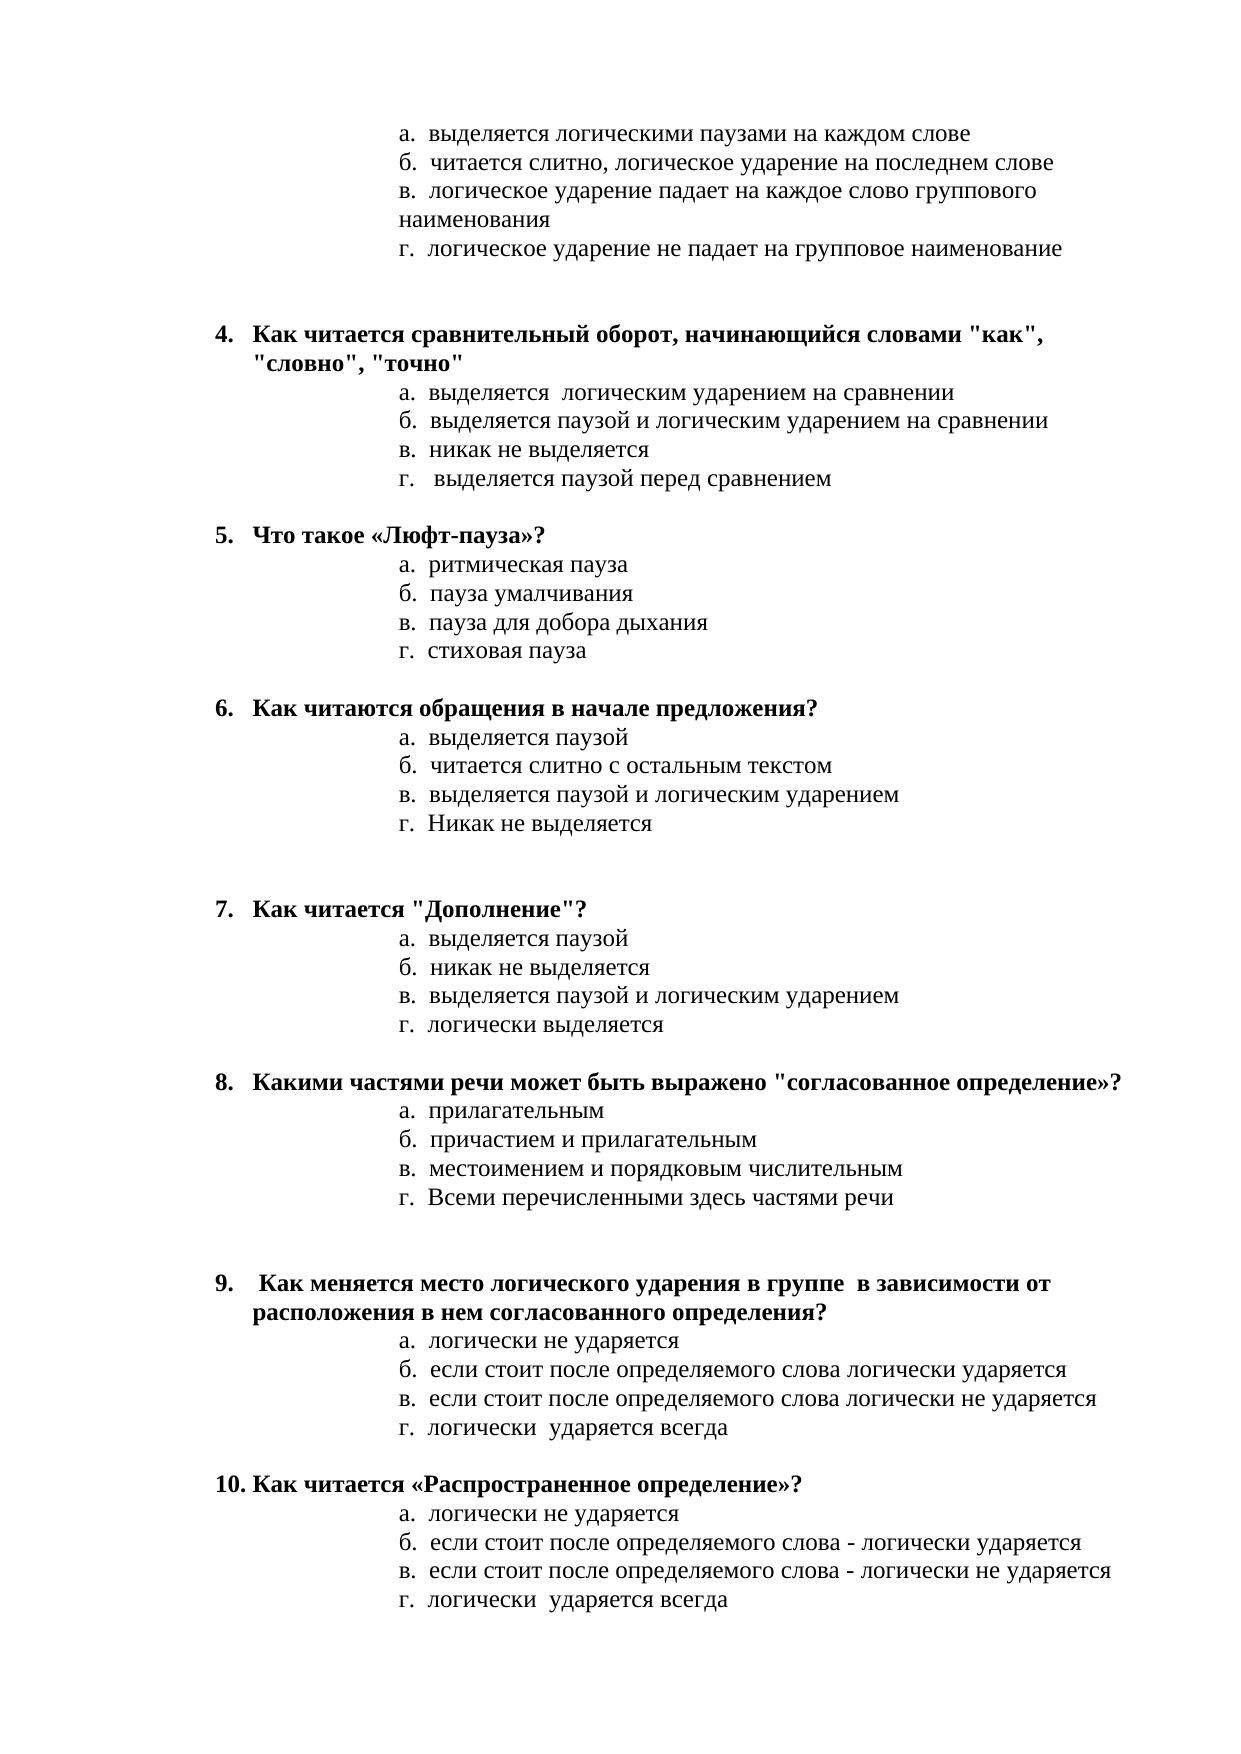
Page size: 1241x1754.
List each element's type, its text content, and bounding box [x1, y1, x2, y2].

list Как читается "Дополнение"? [215, 894, 1152, 923]
text а. выделяется паузой [398, 923, 1152, 952]
text б. читается слитно с остальным текстом [398, 751, 1152, 779]
text б. если стоит после определяемого слова - логически ударяется [398, 1527, 1152, 1556]
text а. ритмическая пауза [398, 549, 1152, 578]
list Как читается «Распространенное определение»? [215, 1469, 1152, 1498]
text г. Никак не выделяется [398, 808, 1152, 837]
text г. стиховая пауза [398, 636, 1152, 664]
text б. никак не выделяется [398, 952, 1152, 981]
text г. логическое ударение не падает на групповое наименование [398, 233, 1152, 262]
text а. выделяется логическим ударением на сравнении [398, 377, 1152, 406]
text в. если стоит после определяемого слова - логически не ударяется [398, 1556, 1152, 1584]
list Как читаются обращения в начале предложения? [215, 693, 1152, 722]
text г. логически ударяется всегда [398, 1412, 1152, 1441]
text а. выделяется паузой [398, 722, 1152, 751]
text г. логически выделяется [398, 1009, 1152, 1038]
text г. логически ударяется всегда [398, 1584, 1152, 1613]
text в. если стоит после определяемого слова логически не ударяется [398, 1383, 1152, 1412]
text в. выделяется паузой и логическим ударением [398, 779, 1152, 808]
text а. выделяется логическими паузами на каждом слове [398, 118, 1152, 147]
text б. выделяется паузой и логическим ударением на сравнении [398, 406, 1152, 434]
text б. причастием и прилагательным [398, 1124, 1152, 1153]
list Что такое «Люфт-пауза»? [215, 521, 1152, 549]
list Какими частями речи может быть выражено "согласованное определение»? [215, 1067, 1152, 1096]
text в. логическое ударение падает на каждое слово группового наименования [398, 176, 1152, 233]
text г. Всеми перечисленными здесь частями речи [398, 1182, 1152, 1211]
list Как читается сравнительный оборот, начинающийся словами "как", "словно", "точно" [215, 319, 1152, 377]
text в. выделяется паузой и логическим ударением [398, 981, 1152, 1009]
text в. пауза для добора дыхания [398, 607, 1152, 636]
text б. если стоит после определяемого слова логически ударяется [398, 1354, 1152, 1383]
text б. читается слитно, логическое ударение на последнем слове [398, 147, 1152, 176]
list Как меняется место логического ударения в группе в зависимости от расположения в нем согласованного определения? [215, 1268, 1152, 1326]
text а. логически не ударяется [398, 1326, 1152, 1354]
text а. логически не ударяется [398, 1498, 1152, 1527]
text г. выделяется паузой перед сравнением [398, 463, 1152, 492]
text в. местоимением и порядковым числительным [398, 1153, 1152, 1182]
text б. пауза умалчивания [398, 578, 1152, 607]
text в. никак не выделяется [398, 434, 1152, 463]
text а. прилагательным [398, 1096, 1152, 1124]
